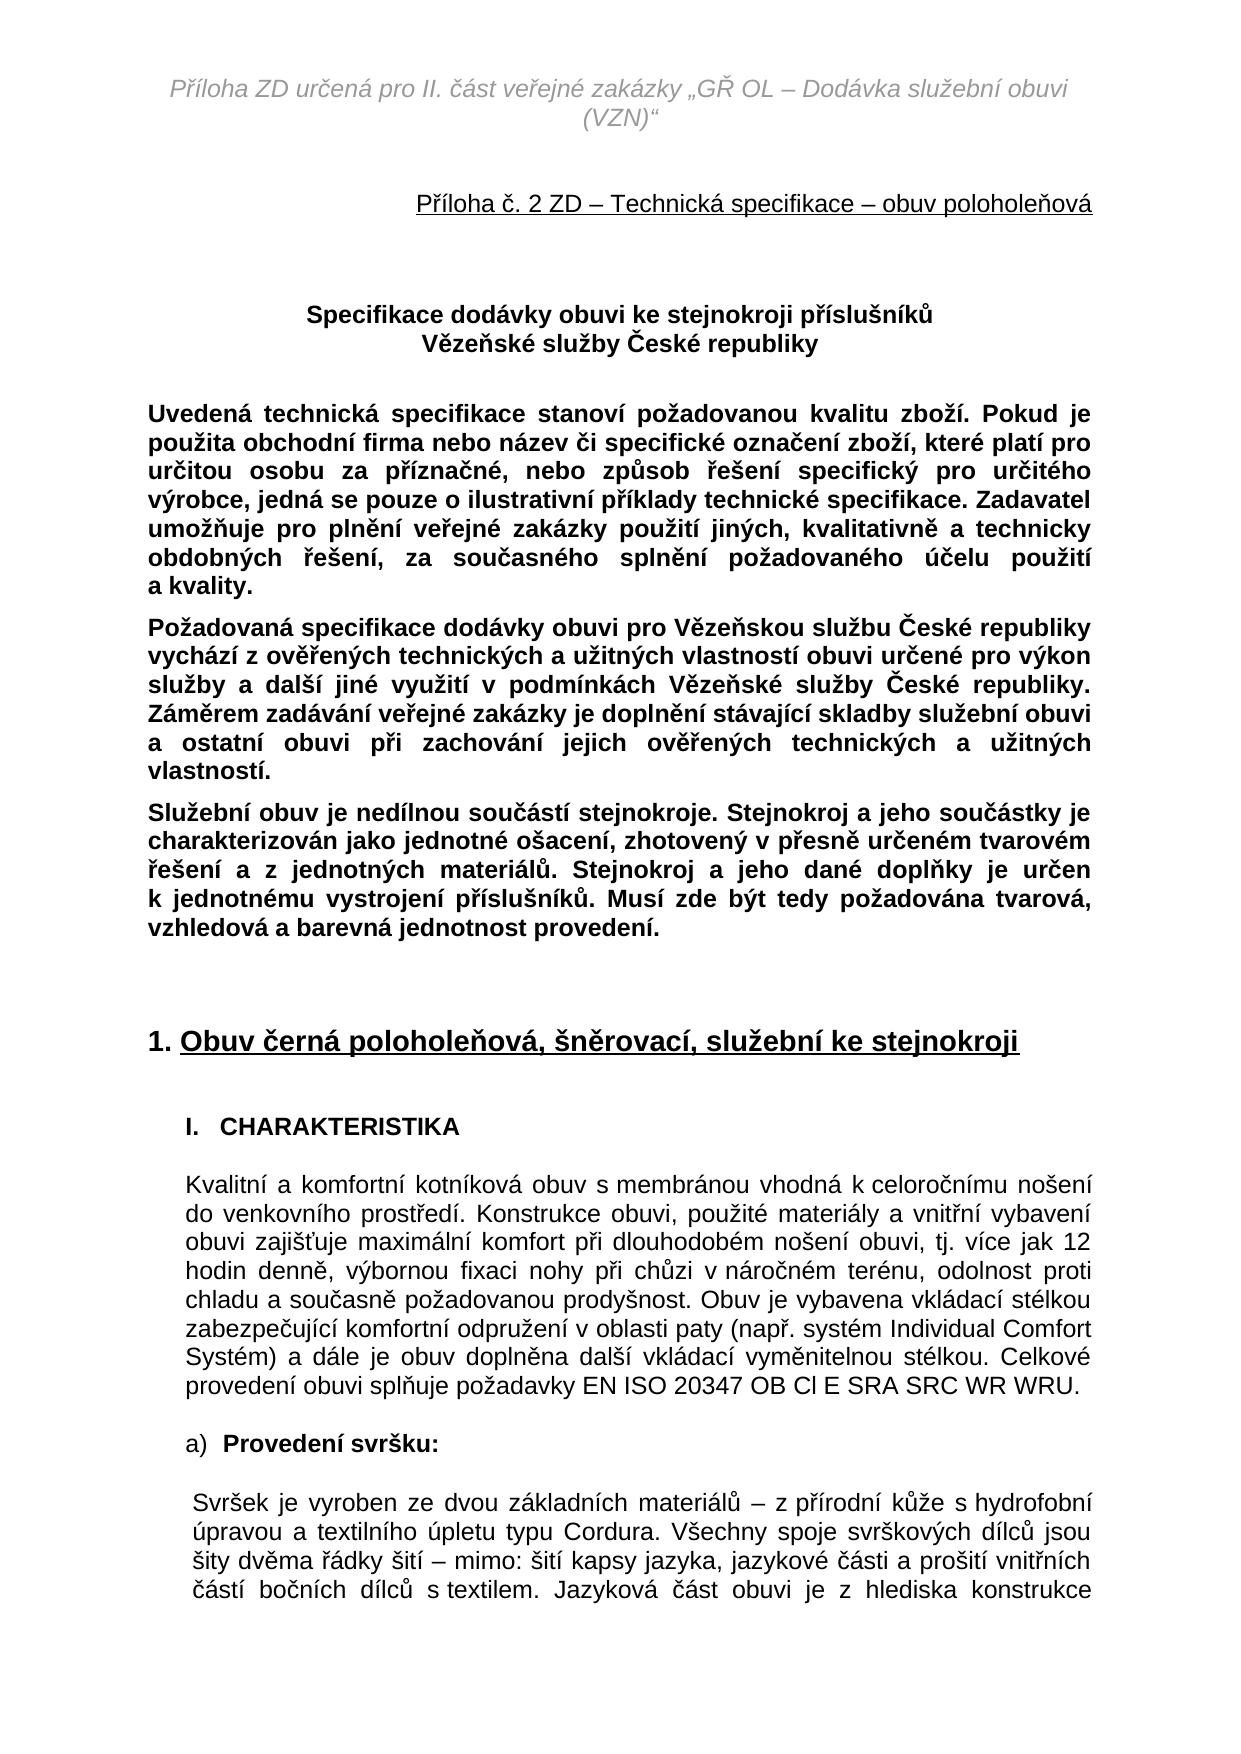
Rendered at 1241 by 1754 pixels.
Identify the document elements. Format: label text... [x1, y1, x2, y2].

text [192, 1488, 1093, 1603]
text Služební obuv je nedílnou součástí stejnokroje. Stejnokroj a jeho součástky je charakterizován jako jednotné ošacení, zhotovený v přesně určeném tvarovém řešení a z jednotných materiálů. Stejnokroj a jeho dané doplňky je určen k jednotnému vystrojení příslušníků. Musí zde být tedy požadována tvarová, vzhledová a barevná jednotnost provedení. [148, 797, 1093, 941]
text 1. Obuv černá poloholeňová, šněrovací, služební ke stejnokroji [148, 1024, 1093, 1057]
text Příloha č. 2 ZD – Technická specifikace – obuv poloholeňová [148, 189, 1093, 217]
text Vězeňské služby České republiky [148, 329, 1093, 357]
text Požadovaná specifikace dodávky obuvi pro Vězeňskou službu České republiky vychází z ověřených technických a užitných vlastností obuvi určené pro výkon služby a další jiné využití v podmínkách Vězeňské služby České republiky. Záměrem zadávání veřejné zakázky je doplnění stávající skladby služební obuvi a ostatní obuvi při zachování jejich ověřených technických a užitných vlastností. [148, 612, 1093, 785]
text Kvalitní a komfortní kotníková obuv s membránou vhodná k celoročnímu nošení do venkovního prostředí. Konstrukce obuvi, použité materiály a vnitřní vybavení obuvi zajišťuje maximální komfort při dlouhodobém nošení obuvi, tj. více jak 12 hodin denně, výbornou fixaci nohy při chůzi v náročném terénu, odolnost proti chladu a současně požadovanou prodyšnost. Obuv je vybavena vkládací stélkou zabezpečující komfortní odpružení v oblasti paty (např. systém Individual Comfort Systém) a dále je obuv doplněna další vkládací vyměnitelnou stélkou. Celkové provedení obuvi splňuje požadavky EN ISO 20347 OB Cl E SRA SRC WR WRU. [185, 1170, 1093, 1400]
text Uvedená technická specifikace stanoví požadovanou kvalitu zboží. Pokud je použita obchodní firma nebo název či specifické označení zboží, které platí pro určitou osobu za příznačné, nebo způsob řešení specifický pro určitého výrobce, jedná se pouze o ilustrativní příklady technické specifikace. Zadavatel umožňuje pro plnění veřejné zakázky použití jiných, kvalitativně a technicky obdobných řešení, za současného splnění požadovaného účelu použití a kvality. [148, 399, 1093, 600]
list Provedení svršku: [185, 1429, 1093, 1457]
text Specifikace dodávky obuvi ke stejnokroji příslušníků [148, 300, 1093, 329]
text I. CHARAKTERISTIKA [185, 1112, 1093, 1141]
